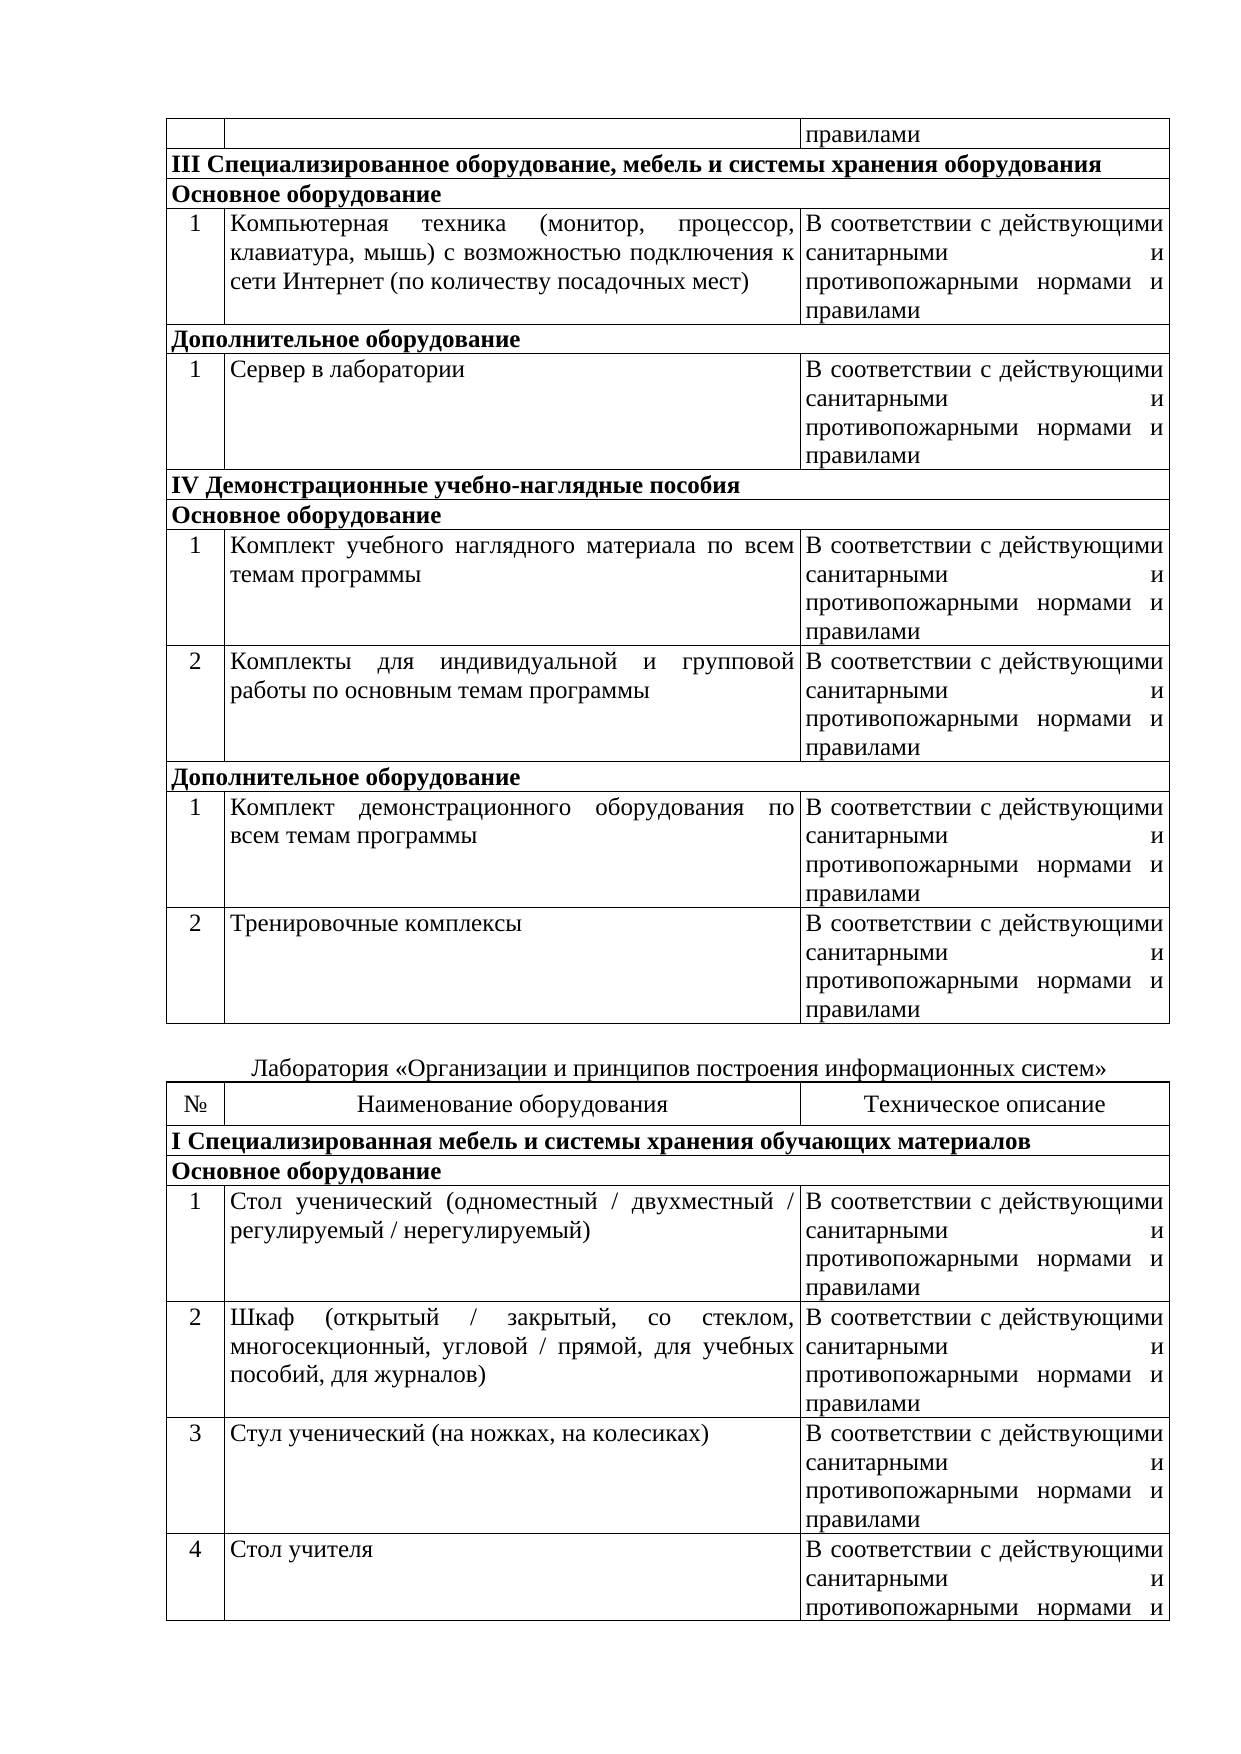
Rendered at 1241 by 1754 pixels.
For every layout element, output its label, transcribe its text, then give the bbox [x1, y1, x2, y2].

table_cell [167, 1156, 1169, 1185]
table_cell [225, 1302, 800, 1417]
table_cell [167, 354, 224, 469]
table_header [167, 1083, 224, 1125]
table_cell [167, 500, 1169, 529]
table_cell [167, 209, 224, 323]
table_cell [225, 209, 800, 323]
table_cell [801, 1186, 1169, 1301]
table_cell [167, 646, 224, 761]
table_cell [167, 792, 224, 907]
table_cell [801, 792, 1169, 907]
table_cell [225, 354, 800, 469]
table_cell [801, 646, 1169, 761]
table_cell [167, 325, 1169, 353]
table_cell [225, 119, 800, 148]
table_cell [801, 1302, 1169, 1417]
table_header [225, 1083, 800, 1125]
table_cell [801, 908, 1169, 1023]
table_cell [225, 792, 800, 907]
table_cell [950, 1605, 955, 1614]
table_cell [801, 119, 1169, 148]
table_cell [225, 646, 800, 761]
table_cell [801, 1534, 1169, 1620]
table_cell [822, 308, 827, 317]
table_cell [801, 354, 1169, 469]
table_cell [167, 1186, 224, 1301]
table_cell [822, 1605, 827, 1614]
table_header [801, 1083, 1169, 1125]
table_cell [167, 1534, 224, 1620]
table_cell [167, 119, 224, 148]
text Лаборатория «Организации и принципов построения информационных систем» [177, 1053, 1152, 1081]
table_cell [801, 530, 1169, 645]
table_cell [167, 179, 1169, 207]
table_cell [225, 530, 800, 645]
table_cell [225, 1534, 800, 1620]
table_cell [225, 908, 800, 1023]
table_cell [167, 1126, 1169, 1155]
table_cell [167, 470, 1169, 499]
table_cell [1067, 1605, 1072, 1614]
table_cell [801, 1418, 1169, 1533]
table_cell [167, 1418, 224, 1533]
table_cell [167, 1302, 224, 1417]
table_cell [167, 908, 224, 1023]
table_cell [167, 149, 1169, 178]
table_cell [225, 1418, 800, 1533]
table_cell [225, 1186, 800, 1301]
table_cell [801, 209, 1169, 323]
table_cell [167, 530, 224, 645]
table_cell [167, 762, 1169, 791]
